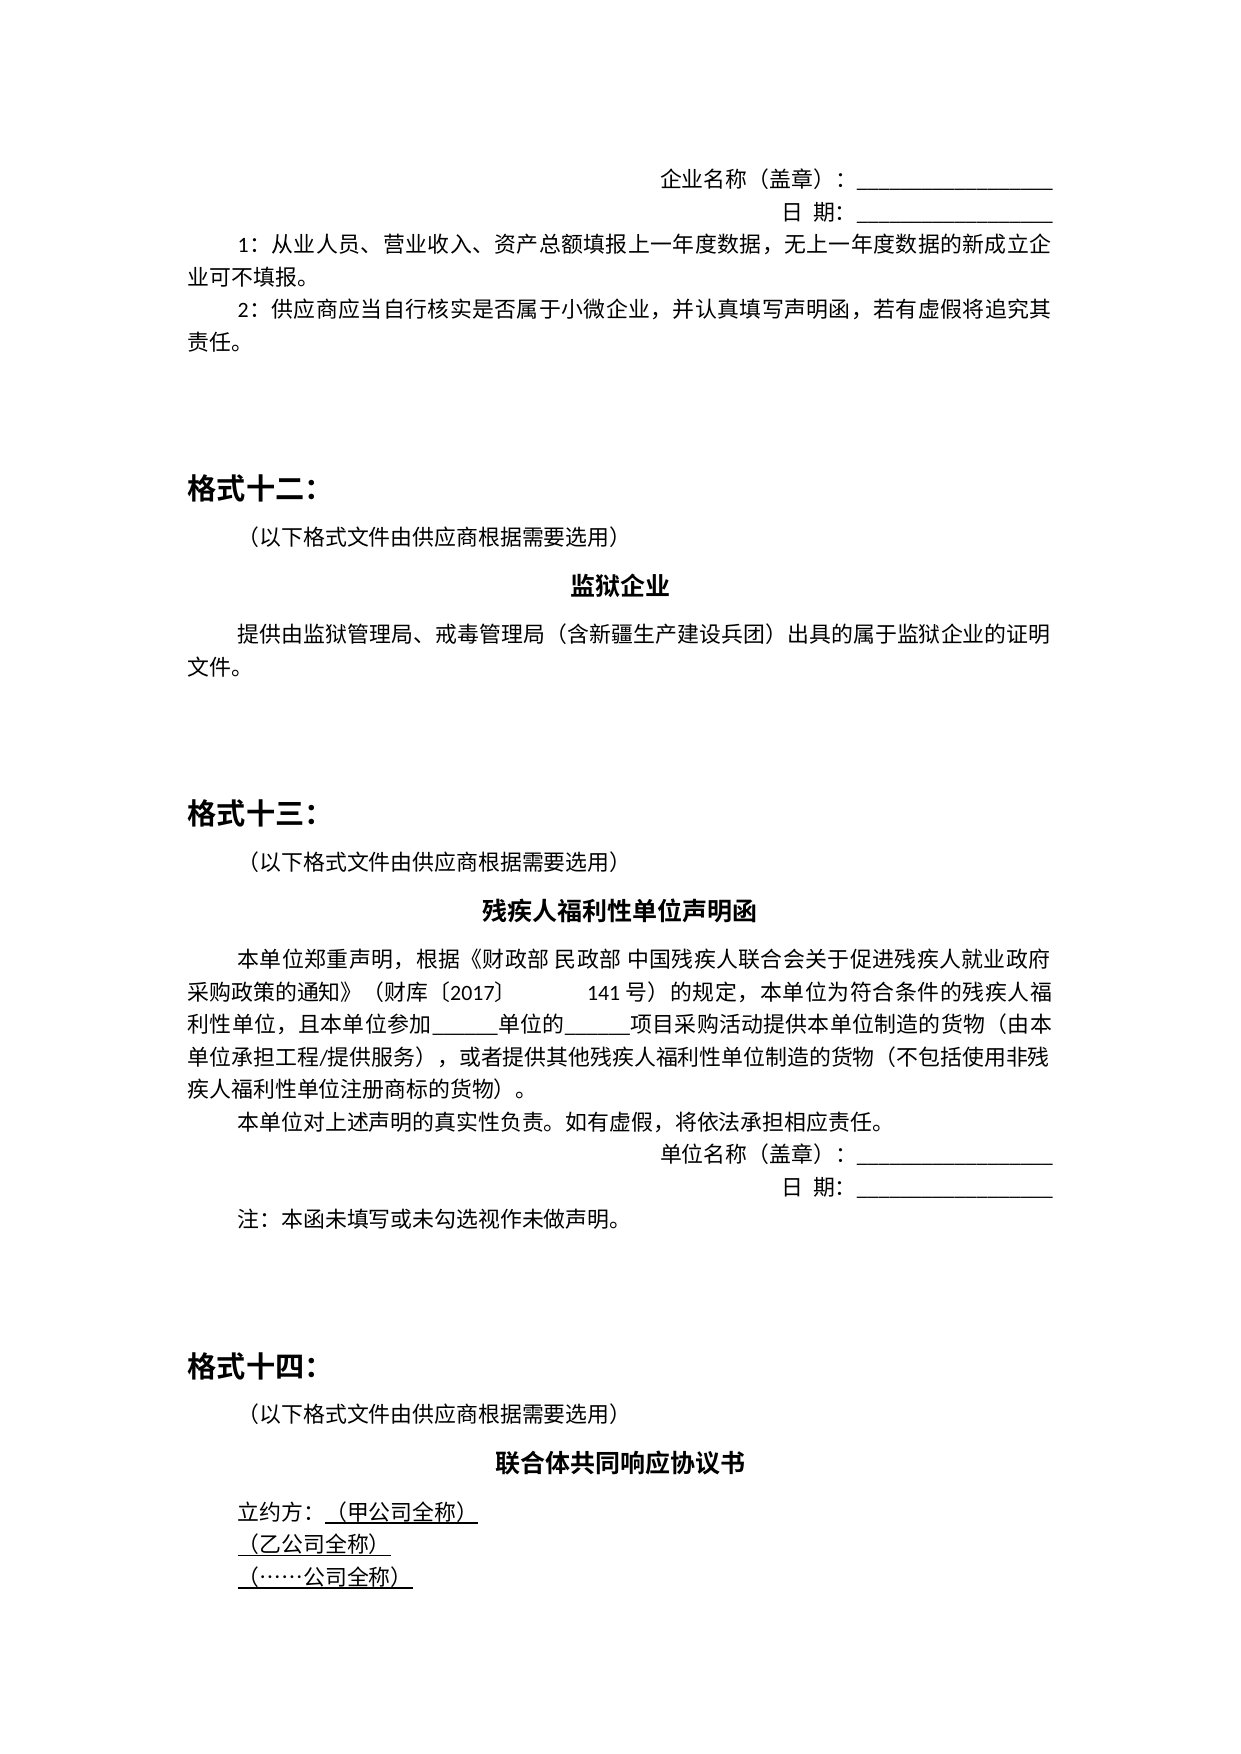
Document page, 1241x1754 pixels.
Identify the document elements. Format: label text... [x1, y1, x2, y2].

text 本单位郑重声明，根据《财政部 民政部 中国残疾人联合会关于促进残疾人就业政府采购政策的通知》（财库〔2017〕 141号）的规定，本单位为符合条件的残疾人福利性单位，且本单位参加______单位的______项目采购活动提供本单位制造的货物（由本单位承担工程/提供服务），或者提供其他残疾人福利性单位制造的货物（不包括使用非残疾人福利性单位注册商标的货物）。 [187, 942, 1053, 1104]
text （以下格式文件由供应商根据需要选用） [187, 844, 1053, 877]
text 残疾人福利性单位声明函 [187, 877, 1053, 942]
text （以下格式文件由供应商根据需要选用） [187, 519, 1053, 552]
text 企业名称（盖章）：__________________ [187, 162, 1053, 194]
text 格式十二： [187, 454, 1053, 519]
text 单位名称（盖章）：__________________ [187, 1137, 1053, 1169]
text 本单位对上述声明的真实性负责。如有虚假，将依法承担相应责任。 [187, 1104, 1053, 1137]
text （……公司全称） [187, 1559, 1053, 1592]
text 1：从业人员、营业收入、资产总额填报上一年度数据，无上一年度数据的新成立企业可不填报。 [187, 227, 1053, 292]
text 立约方：（甲公司全称） [187, 1494, 1053, 1527]
text 格式十四： [187, 1332, 1053, 1397]
text 日 期：__________________ [187, 1169, 1053, 1202]
text 联合体共同响应协议书 [187, 1429, 1053, 1494]
text 监狱企业 [187, 552, 1053, 617]
text 日 期：__________________ [187, 194, 1053, 227]
text 格式十三： [187, 779, 1053, 844]
text （乙公司全称） [187, 1527, 1053, 1559]
text 提供由监狱管理局、戒毒管理局（含新疆生产建设兵团）出具的属于监狱企业的证明文件。 [187, 617, 1053, 682]
text （以下格式文件由供应商根据需要选用） [187, 1397, 1053, 1429]
text 2：供应商应当自行核实是否属于小微企业，并认真填写声明函，若有虚假将追究其责任。 [187, 292, 1053, 357]
text 注：本函未填写或未勾选视作未做声明。 [187, 1202, 1053, 1234]
